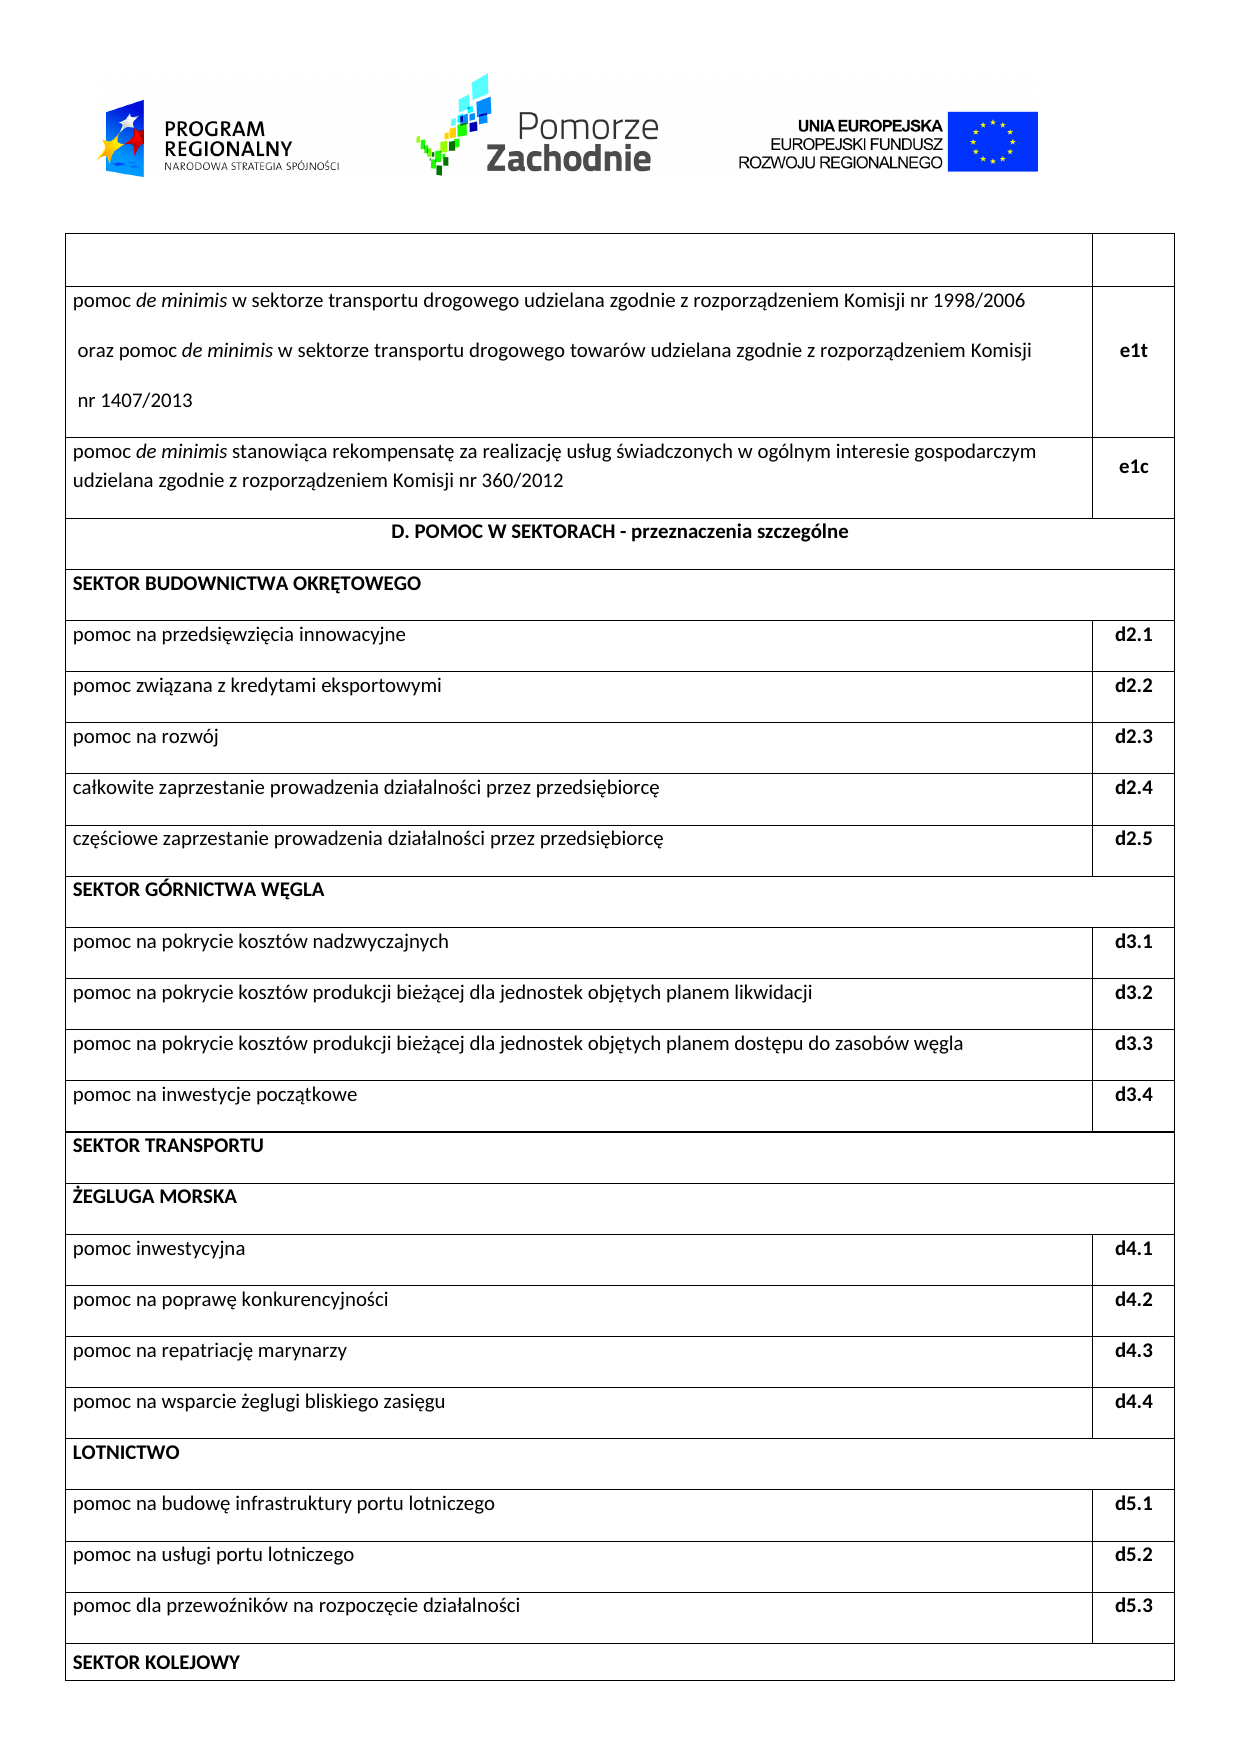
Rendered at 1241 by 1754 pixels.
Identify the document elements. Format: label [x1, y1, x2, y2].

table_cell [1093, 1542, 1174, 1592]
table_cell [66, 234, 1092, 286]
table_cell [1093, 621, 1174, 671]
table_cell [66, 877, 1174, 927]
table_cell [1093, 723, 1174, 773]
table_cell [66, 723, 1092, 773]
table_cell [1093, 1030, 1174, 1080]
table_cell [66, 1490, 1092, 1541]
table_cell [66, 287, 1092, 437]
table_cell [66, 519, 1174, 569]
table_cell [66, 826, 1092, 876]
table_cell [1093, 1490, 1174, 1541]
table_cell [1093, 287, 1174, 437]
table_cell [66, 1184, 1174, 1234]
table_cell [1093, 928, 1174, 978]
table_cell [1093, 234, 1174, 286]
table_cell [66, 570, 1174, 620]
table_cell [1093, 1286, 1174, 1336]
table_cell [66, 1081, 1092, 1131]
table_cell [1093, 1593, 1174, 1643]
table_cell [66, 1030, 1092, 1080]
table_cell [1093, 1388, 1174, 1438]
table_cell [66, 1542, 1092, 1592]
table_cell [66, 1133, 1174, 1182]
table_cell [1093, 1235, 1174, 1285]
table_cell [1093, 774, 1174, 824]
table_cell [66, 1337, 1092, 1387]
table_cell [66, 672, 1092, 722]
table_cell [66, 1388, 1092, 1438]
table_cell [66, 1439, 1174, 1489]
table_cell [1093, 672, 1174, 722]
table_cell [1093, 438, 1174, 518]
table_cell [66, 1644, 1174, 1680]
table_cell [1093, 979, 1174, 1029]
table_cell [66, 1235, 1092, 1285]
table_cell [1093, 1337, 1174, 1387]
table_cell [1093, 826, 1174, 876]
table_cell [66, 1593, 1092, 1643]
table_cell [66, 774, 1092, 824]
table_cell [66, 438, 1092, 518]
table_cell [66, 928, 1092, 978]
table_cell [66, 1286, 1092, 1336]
picture [96, 73, 1038, 177]
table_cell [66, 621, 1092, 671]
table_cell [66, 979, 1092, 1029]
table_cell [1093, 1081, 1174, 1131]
